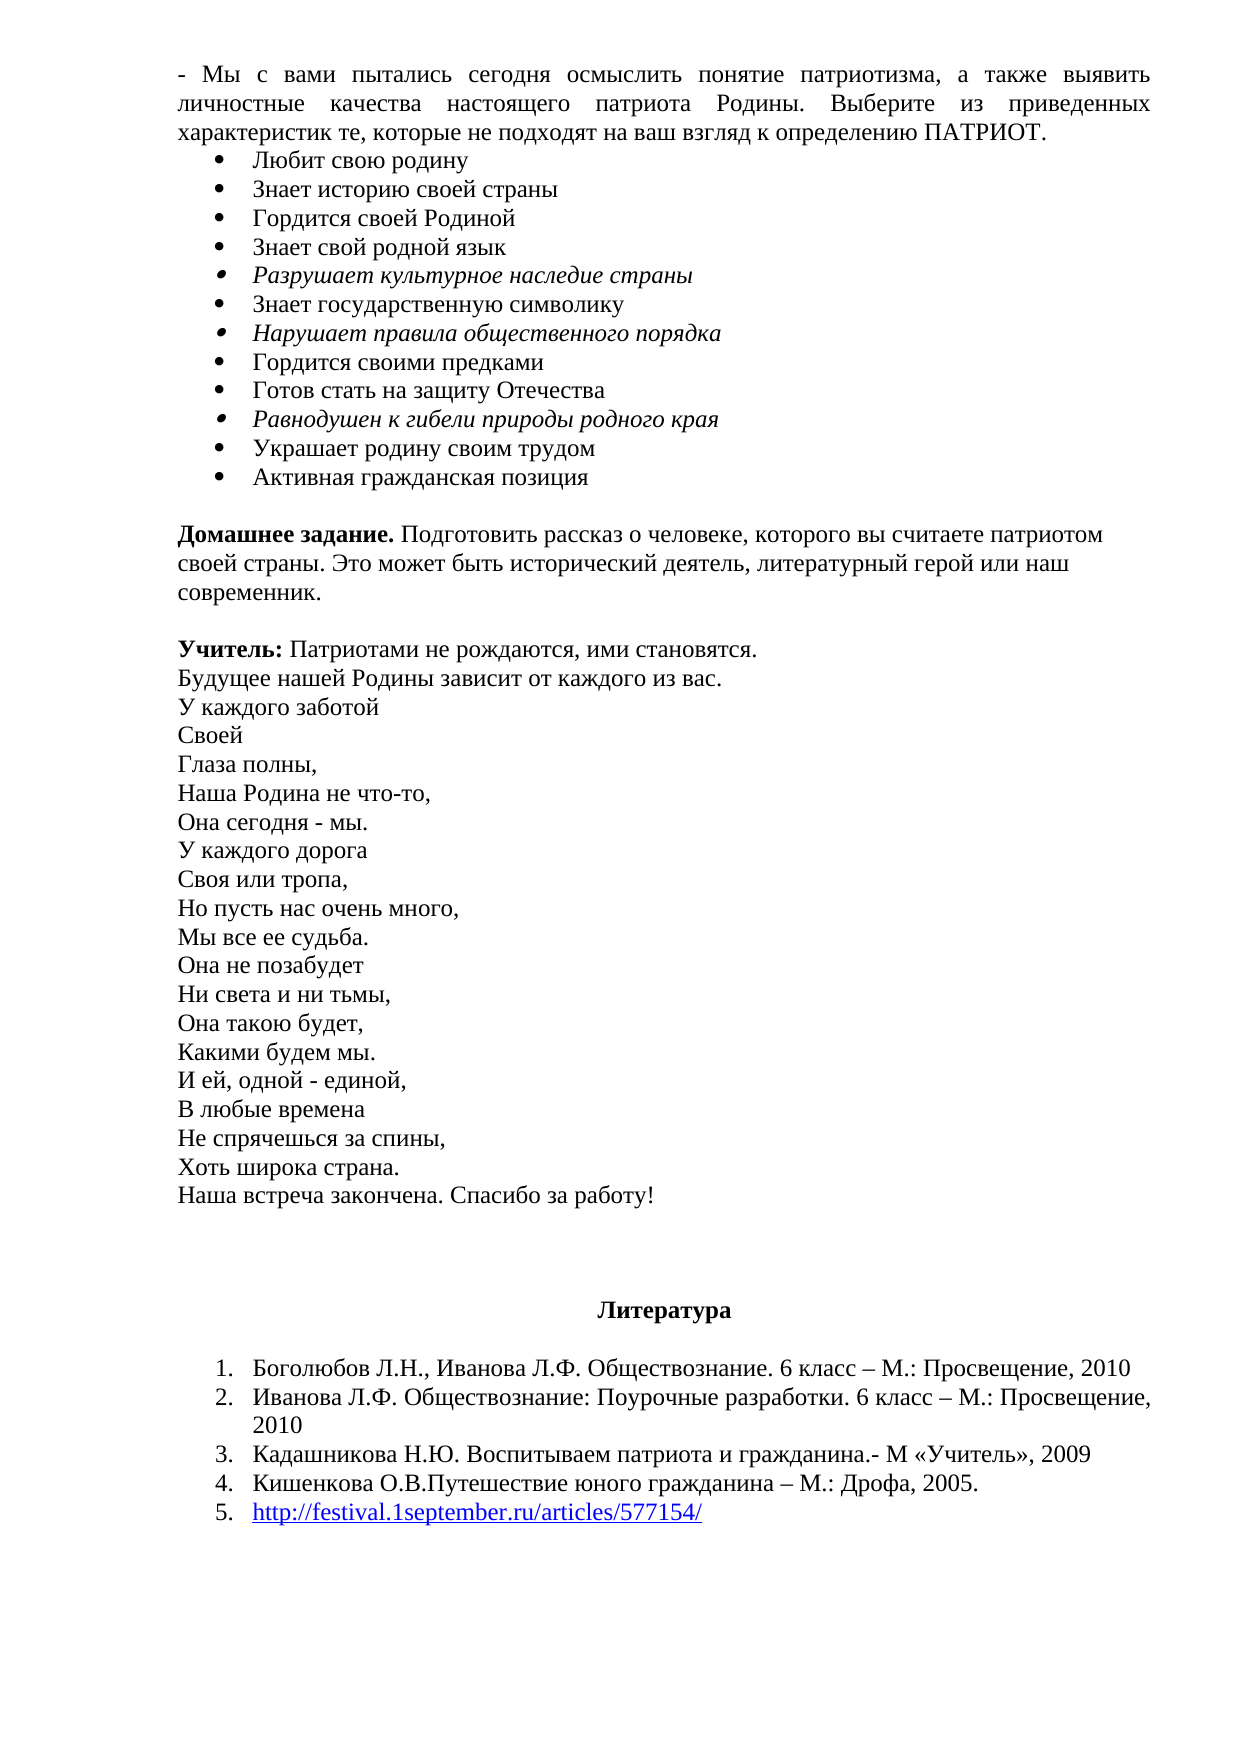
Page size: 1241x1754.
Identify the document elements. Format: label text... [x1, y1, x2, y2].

list Знает историю своей страны [215, 174, 1152, 203]
text Ни света и ни тьмы, [177, 979, 1152, 1008]
text Но пусть нас очень много, [177, 893, 1152, 922]
list Разрушает культурное наследие страны [215, 260, 1152, 289]
text Она такою будет, [177, 1008, 1152, 1037]
list Любит свою родину [215, 145, 1152, 174]
list Нарушает правила общественного порядка [215, 318, 1152, 347]
text В любые времена [177, 1094, 1152, 1123]
text Литература [177, 1295, 1152, 1324]
list Боголюбов Л.Н., Иванова Л.Ф. Обществознание. 6 класс – М.: Просвещение, 2010 [215, 1353, 1152, 1382]
list Равнодушен к гибели природы родного края [215, 404, 1152, 433]
text Своя или тропа, [177, 864, 1152, 893]
text Будущее нашей Родины зависит от каждого из вас. [177, 663, 1152, 692]
list http://festival.1september.ru/articles/577154/ [215, 1497, 1152, 1525]
text Домашнее задание. Подготовить рассказ о человеке, которого вы считаете патриотом своей страны. Это может быть исторический деятель, литературный герой или наш современник. [177, 519, 1152, 605]
list Гордится своей Родиной [215, 203, 1152, 232]
text Мы все ее судьба. [177, 922, 1152, 950]
text И ей, одной - единой, [177, 1065, 1152, 1094]
text - Мы с вами пытались сегодня осмыслить понятие патриотизма, а также выявить личностные качества настоящего патриота Родины. Выберите из приведенных характеристик те, которые не подходят на ваш взгляд к определению ПАТРИОТ. [177, 59, 1152, 145]
list Кадашникова Н.Ю. Воспитываем патриота и гражданина.- М «Учитель», 2009 [215, 1439, 1152, 1468]
text Своей [177, 720, 1152, 749]
text Учитель: Патриотами не рождаются, ими становятся. [177, 634, 1152, 663]
text Хоть широка страна. [177, 1152, 1152, 1180]
list Готов стать на защиту Отечества [215, 375, 1152, 404]
text Наша Родина не что-то, [177, 778, 1152, 807]
text Глаза полны, [177, 749, 1152, 778]
list Кишенкова О.В.Путешествие юного гражданина – М.: Дрофа, 2005. [215, 1468, 1152, 1497]
list Украшает родину своим трудом [215, 433, 1152, 462]
text Наша встреча закончена. Спасибо за работу! [177, 1180, 1152, 1209]
list Знает государственную символику [215, 289, 1152, 318]
list Активная гражданская позиция [215, 462, 1152, 490]
list Знает свой родной язык [215, 232, 1152, 260]
text У каждого заботой [177, 692, 1152, 720]
text Она не позабудет [177, 950, 1152, 979]
text Она сегодня - мы. [177, 807, 1152, 835]
text У каждого дорога [177, 835, 1152, 864]
text Какими будем мы. [177, 1037, 1152, 1065]
list Гордится своими предками [215, 347, 1152, 375]
list Иванова Л.Ф. Обществознание: Поурочные разработки. 6 класс – М.: Просвещение, 2010 [215, 1382, 1152, 1439]
text Не спрячешься за спины, [177, 1123, 1152, 1152]
